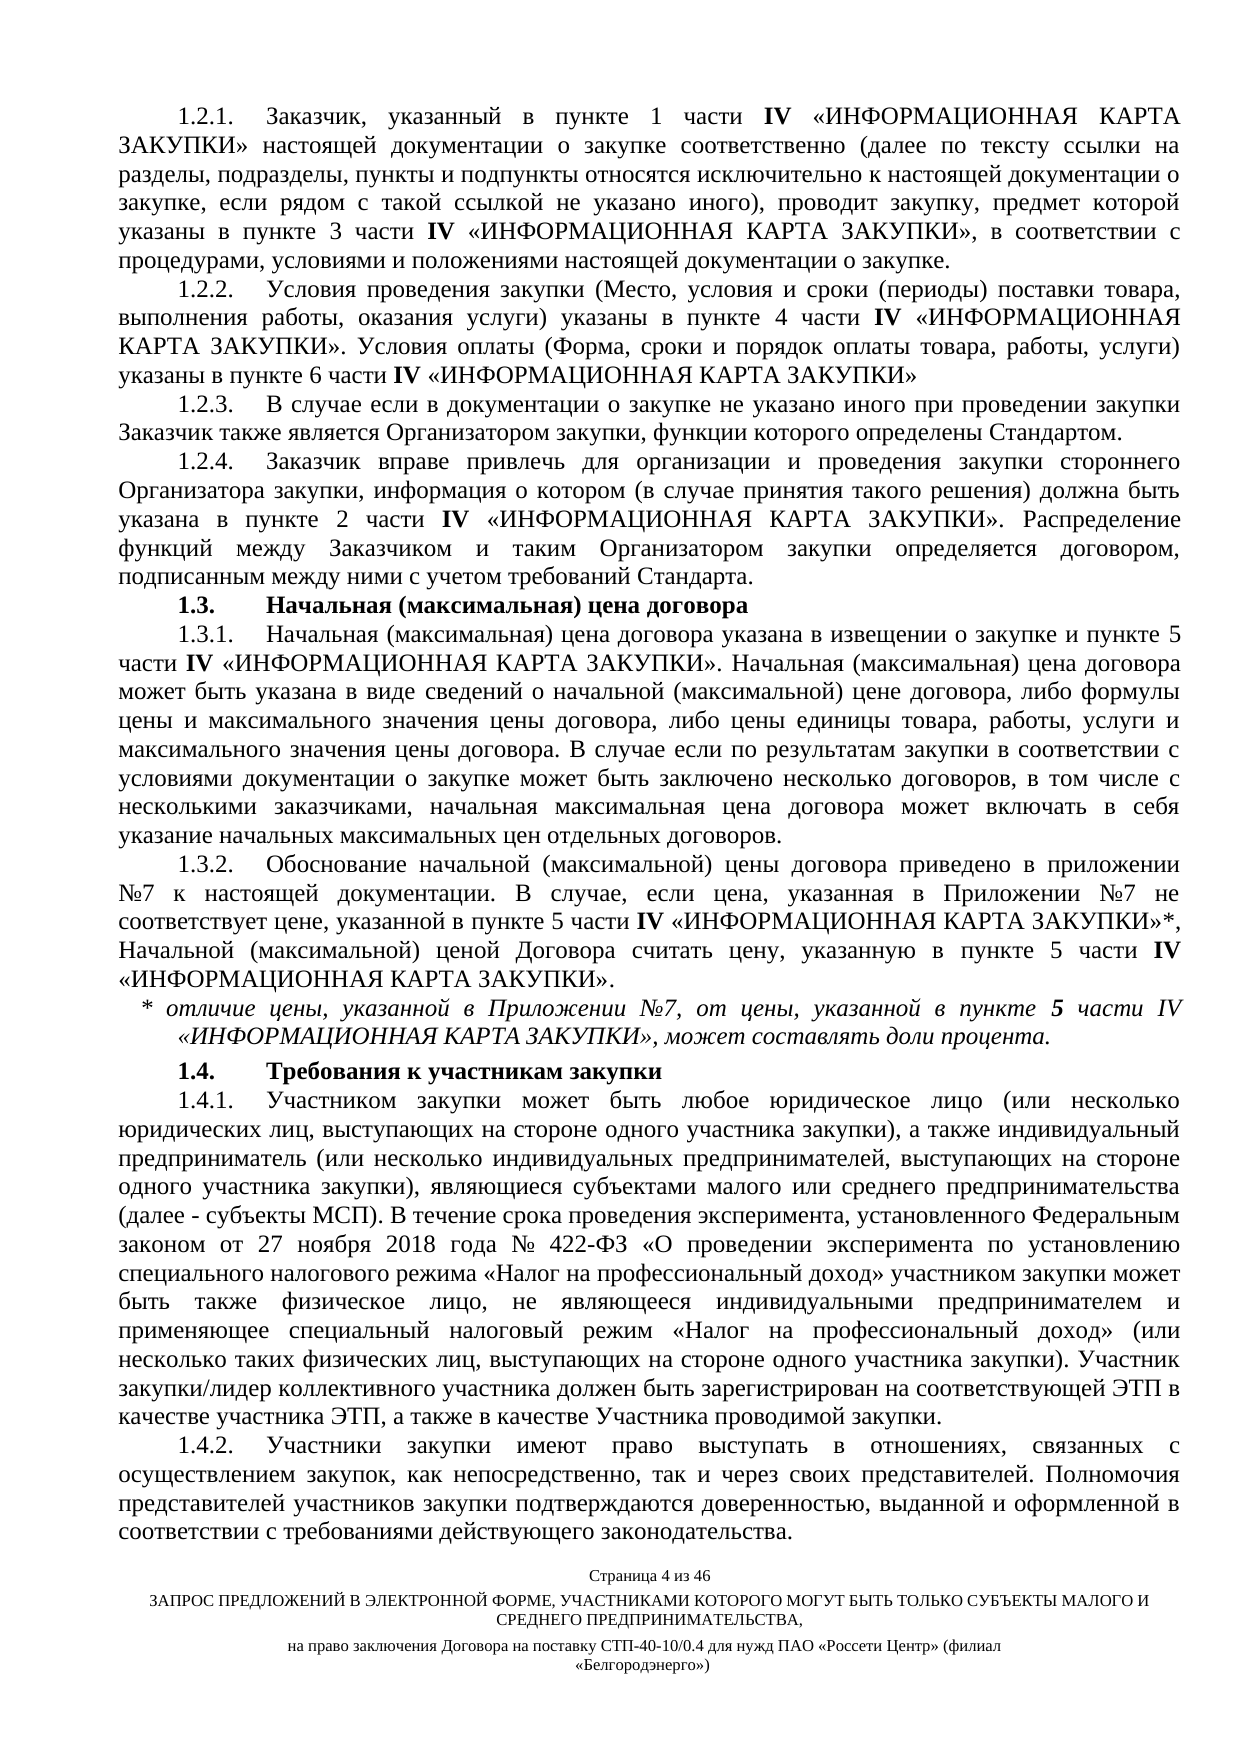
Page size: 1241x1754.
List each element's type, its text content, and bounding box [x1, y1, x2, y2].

subtitle В случае если в документации о закупке не указано иного при проведении закупки Заказчик также является Организатором закупки, функции которого определены Стандартом. [118, 389, 1181, 446]
subtitle Начальная (максимальная) цена договора указана в извещении о закупке и пункте 5 части IV «ИНФОРМАЦИОННАЯ КАРТА ЗАКУПКИ». Начальная (максимальная) цена договора может быть указана в виде сведений о начальной (максимальной) цене договора, либо формулы цены и максимального значения цены договора, либо цены единицы товара, работы, услуги и максимального значения цены договора. В случае если по результатам закупки в соответствии с условиями документации о закупке может быть заключено несколько договоров, в том числе с несколькими заказчиками, начальная максимальная цена договора может включать в себя указание начальных максимальных цен отдельных договоров. [118, 619, 1181, 849]
subtitle Участником закупки может быть любое юридическое лицо (или несколько юридических лиц, выступающих на стороне одного участника закупки), а также индивидуальный предприниматель (или несколько индивидуальных предпринимателей, выступающих на стороне одного участника закупки), являющиеся субъектами малого или среднего предпринимательства (далее - субъекты МСП). В течение срока проведения эксперимента, установленного Федеральным законом от 27 ноября 2018 года № 422-ФЗ «О проведении эксперимента по установлению специального налогового режима «Налог на профессиональный доход» участником закупки может быть также физическое лицо, не являющееся индивидуальными предпринимателем и применяющее специальный налоговый режим «Налог на профессиональный доход» (или несколько таких физических лиц, выступающих на стороне одного участника закупки). Участник закупки/лидер коллективного участника должен быть зарегистрирован на соответствующей ЭТП в качестве участника ЭТП, а также в качестве Участника проводимой закупки. [118, 1085, 1181, 1430]
subtitle Заказчик, указанный в пункте 1 части IV «ИНФОРМАЦИОННАЯ КАРТА ЗАКУПКИ» настоящей документации о закупке соответственно (далее по тексту ссылки на разделы, подразделы, пункты и подпункты относятся исключительно к настоящей документации о закупке, если рядом с такой ссылкой не указано иного), проводит закупку, предмет которой указаны в пункте 3 части IV «ИНФОРМАЦИОННАЯ КАРТА ЗАКУПКИ», в соответствии с процедурами, условиями и положениями настоящей документации о закупке. [118, 101, 1181, 274]
subtitle Заказчик вправе привлечь для организации и проведения закупки стороннего Организатора закупки, информация о котором (в случае принятия такого решения) должна быть указана в пункте 2 части IV «ИНФОРМАЦИОННАЯ КАРТА ЗАКУПКИ». Распределение функций между Заказчиком и таким Организатором закупки определяется договором, подписанным между ними с учетом требований Стандарта. [118, 446, 1181, 590]
list * отличие цены, указанной в Приложении №7, от цены, указанной в пункте 5 части IV «ИНФОРМАЦИОННАЯ КАРТА ЗАКУПКИ», может составлять доли процента. [140, 993, 1181, 1050]
subtitle Участники закупки имеют право выступать в отношениях, связанных с осуществлением закупок, как непосредственно, так и через своих представителей. Полномочия представителей участников закупки подтверждаются доверенностью, выданной и оформленной в соответствии с требованиями действующего законодательства. [118, 1430, 1181, 1545]
subtitle Обоснование начальной (максимальной) цены договора приведено в приложении №7 к настоящей документации. В случае, если цена, указанная в Приложении №7 не соответствует цене, указанной в пункте 5 части IV «ИНФОРМАЦИОННАЯ КАРТА ЗАКУПКИ»*, Начальной (максимальной) ценой Договора считать цену, указанную в пункте 5 части IV «ИНФОРМАЦИОННАЯ КАРТА ЗАКУПКИ». [118, 849, 1181, 993]
subtitle Условия проведения закупки (Место, условия и сроки (периоды) поставки товара, выполнения работы, оказания услуги) указаны в пункте 4 части IV «ИНФОРМАЦИОННАЯ КАРТА ЗАКУПКИ». Условия оплаты (Форма, сроки и порядок оплаты товара, работы, услуги) указаны в пункте 6 части IV «ИНФОРМАЦИОННАЯ КАРТА ЗАКУПКИ» [118, 274, 1181, 389]
subtitle Требования к участникам закупки [118, 1056, 1181, 1085]
subtitle Начальная (максимальная) цена договора [118, 590, 1181, 619]
